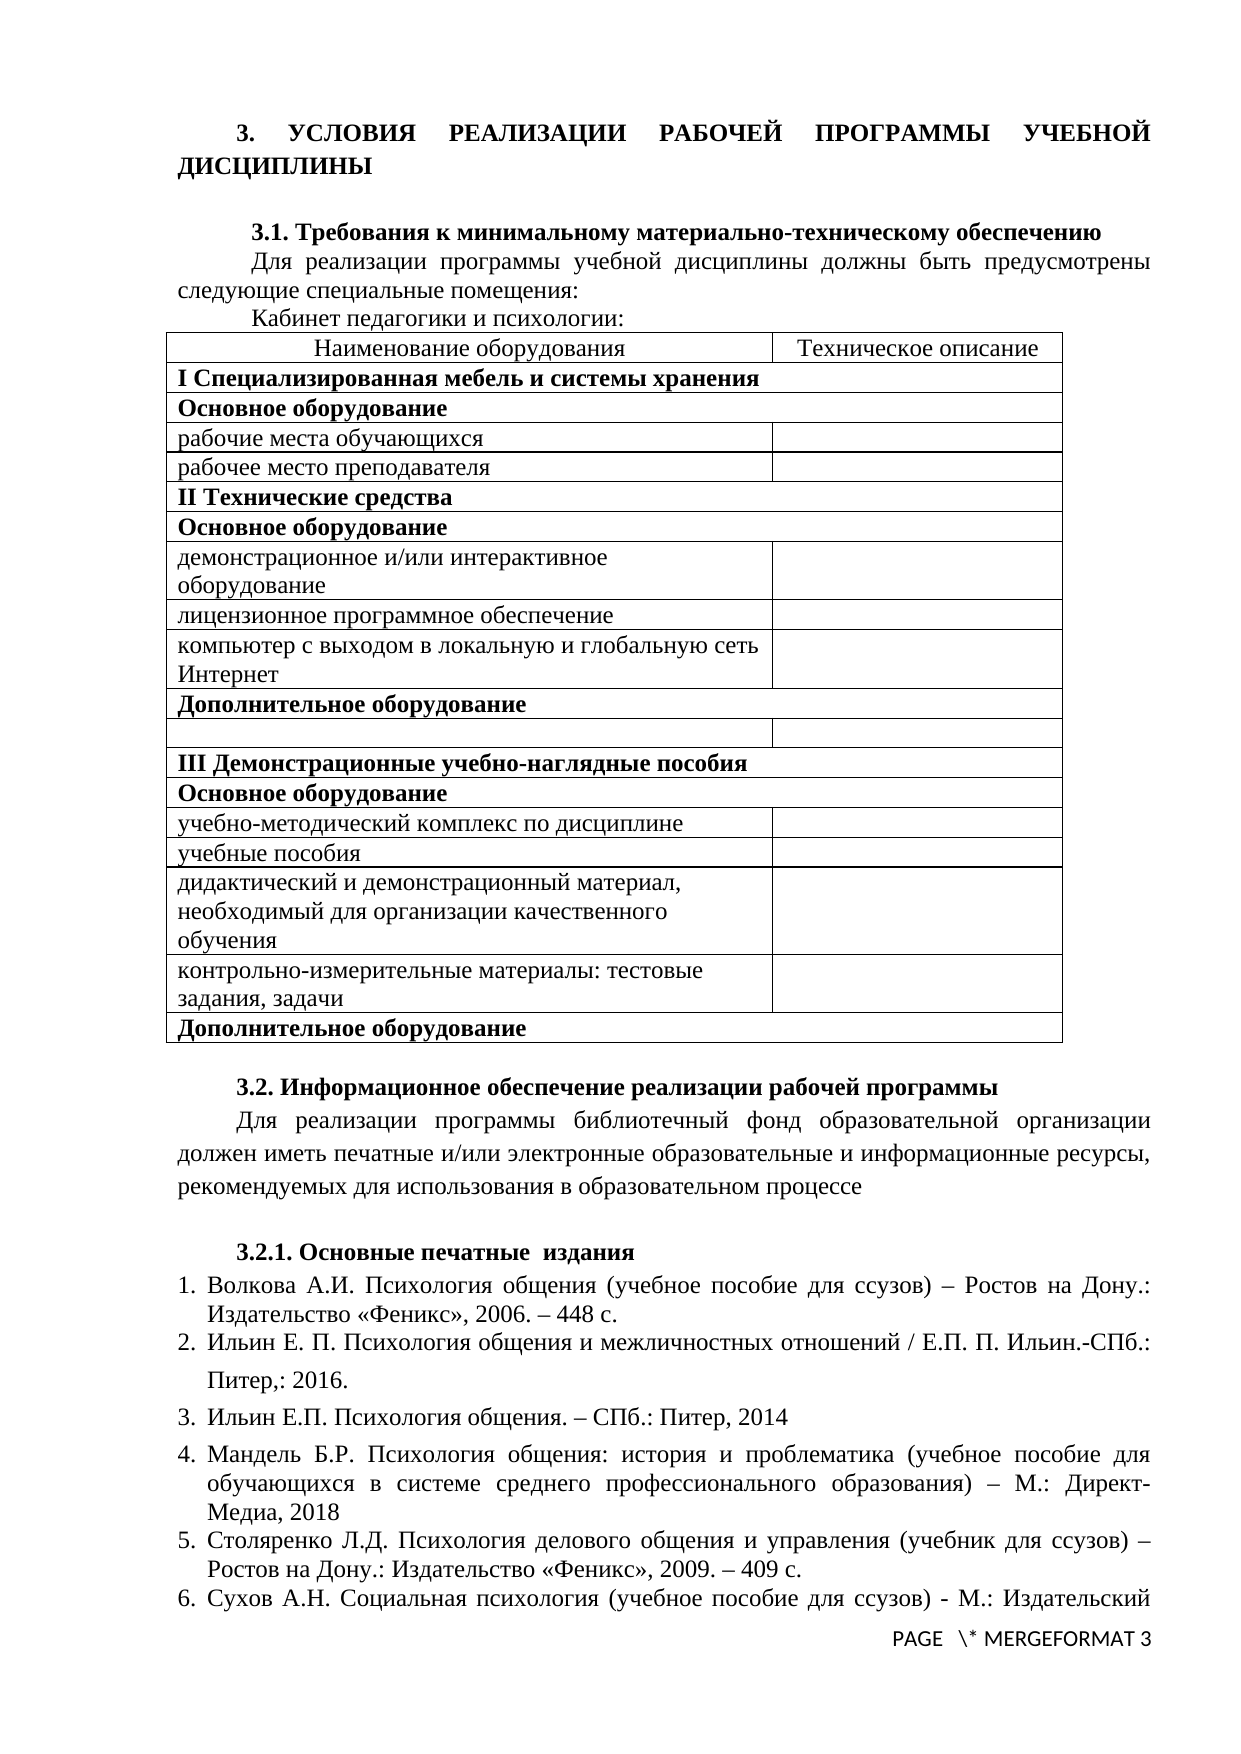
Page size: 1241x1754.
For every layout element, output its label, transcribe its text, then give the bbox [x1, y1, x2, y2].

text Кабинет педагогики и психологии: [177, 303, 1152, 332]
table_cell дидактический и демонстрационный материал, необходимый для организации качественного обучения [167, 868, 772, 954]
table_cell [773, 600, 1062, 629]
list Столяренко Л.Д. Психология делового общения и управления (учебник для ссузов) – Ростов на Дону.: Издательство «Феникс», 2009. – 409 с. [177, 1526, 1152, 1583]
table_cell [773, 955, 1062, 1012]
text 3.1. Требования к минимальному материально-техническому обеспечению [177, 217, 1152, 246]
list Волкова А.И. Психология общения (учебное пособие для ссузов) – Ростов на Дону.: Издательство «Феникс», 2006. – 448 с. [177, 1270, 1152, 1327]
table_cell учебные пособия [167, 838, 772, 866]
table_cell III Демонстрационные учебно-наглядные пособия [167, 748, 1062, 777]
table_cell демонстрационное и/или интерактивное оборудование [167, 542, 772, 599]
list Ильин Е. П. Психология общения и межличностных отношений / Е.П. П. Ильин.-СПб.: Питер,: 2016. [177, 1327, 1152, 1393]
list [177, 1583, 1152, 1612]
table_cell контрольно-измерительные материалы: тестовые задания, задачи [167, 955, 772, 1012]
table_cell [773, 868, 1062, 954]
text 3.2.1. Основные печатные издания [177, 1237, 1152, 1266]
table_cell рабочие места обучающихся [167, 423, 772, 451]
table_cell Дополнительное оборудование [167, 1013, 1062, 1042]
table_cell [773, 838, 1062, 866]
table_cell [167, 719, 772, 747]
table_cell Основное оборудование [167, 512, 1062, 541]
table_cell I Специализированная мебель и системы хранения [167, 363, 1062, 392]
table_cell [773, 542, 1062, 599]
table_cell лицензионное программное обеспечение [167, 600, 772, 629]
table_cell II Технические средства [167, 482, 1062, 511]
table_cell [773, 423, 1062, 451]
list Мандель Б.Р. Психология общения: история и проблематика (учебное пособие для обучающихся в системе среднего профессионального образования) – М.: Директ-Медиа, 2018 [177, 1439, 1152, 1526]
text Для реализации программы учебной дисциплины должны быть предусмотрены следующие специальные помещения: [177, 246, 1152, 303]
table_header Техническое описание [773, 333, 1062, 362]
table_cell [773, 719, 1062, 747]
table_cell учебно-методический комплекс по дисциплине [167, 808, 772, 837]
table_cell [773, 453, 1062, 481]
table_cell Дополнительное оборудование [167, 689, 1062, 717]
list Ильин Е.П. Психология общения. – СПб.: Питер, 2014 [177, 1402, 1152, 1431]
table_cell [773, 808, 1062, 837]
table_cell рабочее место преподавателя [167, 453, 772, 481]
table_cell Основное оборудование [167, 778, 1062, 807]
table_cell Основное оборудование [167, 393, 1062, 422]
table_header Наименование оборудования [167, 333, 772, 362]
text 3.2. Информационное обеспечение реализации рабочей программы [177, 1072, 1152, 1101]
text 3. УСЛОВИЯ РЕАЛИЗАЦИИ РАБОЧЕЙ ПРОГРАММЫ УЧЕБНОЙ ДИСЦИПЛИНЫ [177, 118, 1152, 180]
text Для реализации программы библиотечный фонд образовательной организации должен иметь печатные и/или электронные образовательные и информационные ресурсы, рекомендуемых для использования в образовательном процессе [177, 1105, 1152, 1199]
table_cell [773, 630, 1062, 688]
table_cell компьютер с выходом в локальную и глобальную сеть Интернет [167, 630, 772, 688]
